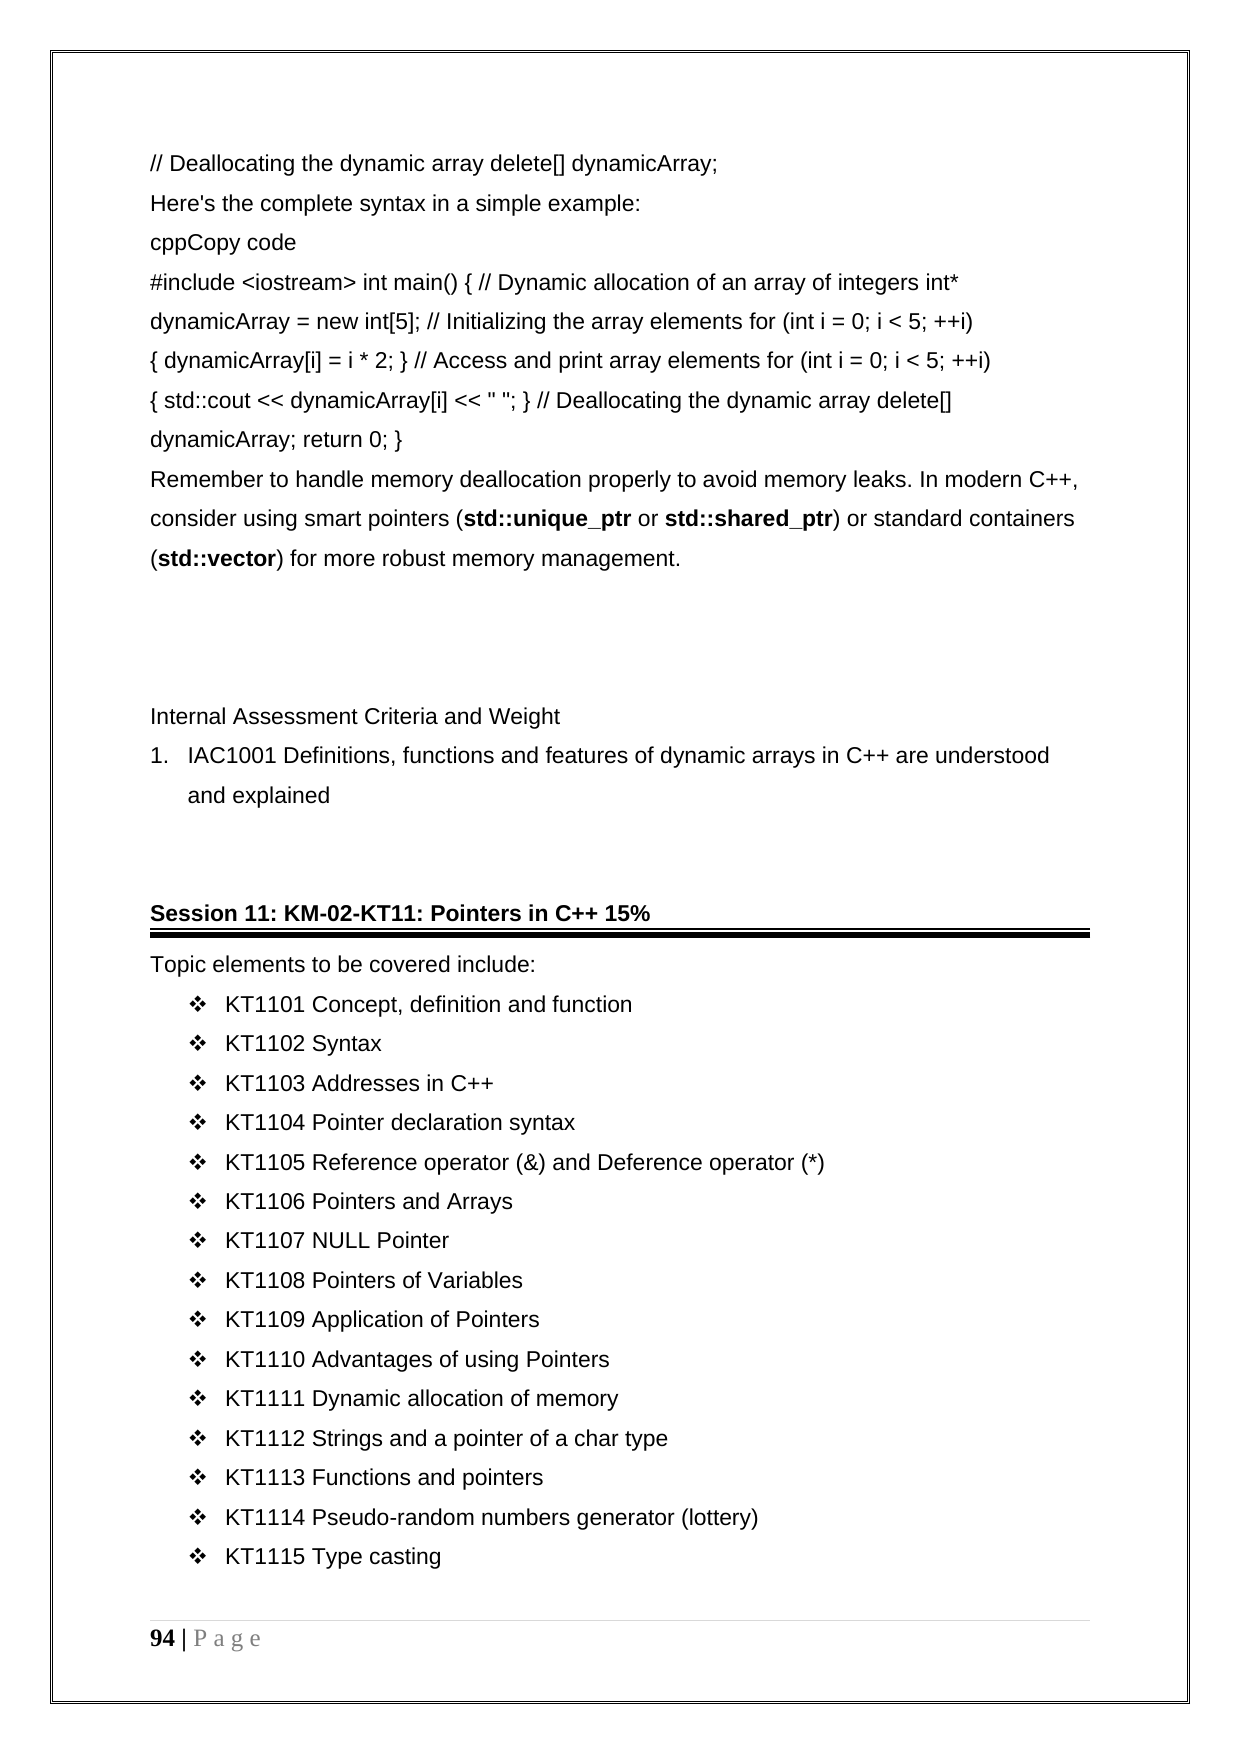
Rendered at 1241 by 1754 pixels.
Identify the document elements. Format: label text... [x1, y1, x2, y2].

text Topic elements to be covered include: [150, 951, 1090, 977]
list KT1114 Pseudo-random numbers generator (lottery) [187, 1504, 1090, 1530]
list KT1111 Dynamic allocation of memory [187, 1385, 1090, 1412]
list KT1103 Addresses in C++ [187, 1069, 1090, 1096]
list KT1101 Concept, definition and function [187, 991, 1090, 1017]
list KT1113 Functions and pointers [187, 1464, 1090, 1491]
list KT1109 Application of Pointers [187, 1306, 1090, 1333]
list KT1112 Strings and a pointer of a char type [187, 1425, 1090, 1451]
list KT1106 Pointers and Arrays [187, 1188, 1090, 1214]
list KT1115 Type casting [187, 1543, 1090, 1569]
list KT1108 Pointers of Variables [187, 1267, 1090, 1293]
list KT1105 Reference operator (&) and Deference operator (*) [187, 1148, 1090, 1175]
list IAC1001 Definitions, functions and features of dynamic arrays in C++ are understood and explained [150, 742, 1090, 808]
list KT1107 NULL Pointer [187, 1227, 1090, 1254]
list KT1110 Advantages of using Pointers [187, 1346, 1090, 1372]
text // Deallocating the dynamic array delete[] dynamicArray; [150, 150, 1090, 176]
text Here's the complete syntax in a simple example: [150, 189, 1090, 216]
text Session 11: KM-02-KT11: Pointers in C++ 15% [150, 900, 1090, 928]
text Remember to handle memory deallocation properly to avoid memory leaks. In modern C++, consider using smart pointers (std::unique_ptr or std::shared_ptr) or standard containers (std::vector) for more robust memory management. [150, 466, 1090, 571]
list KT1102 Syntax [187, 1030, 1090, 1056]
text #include <iostream> int main() { // Dynamic allocation of an array of integers int* dynamicArray = new int[5]; // Initializing the array elements for (int i = 0; i < 5; ++i) { dynamicArray[i] = i * 2; } // Access and print array elements for (int i = 0; i < 5; ++i) { std::cout << dynamicArray[i] << " "; } // Deallocating the dynamic array delete[] dynamicArray; return 0; } [150, 268, 1090, 453]
text Internal Assessment Criteria and Weight [150, 703, 1090, 729]
text cppCopy code [150, 229, 1090, 255]
list KT1104 Pointer declaration syntax [187, 1109, 1090, 1135]
